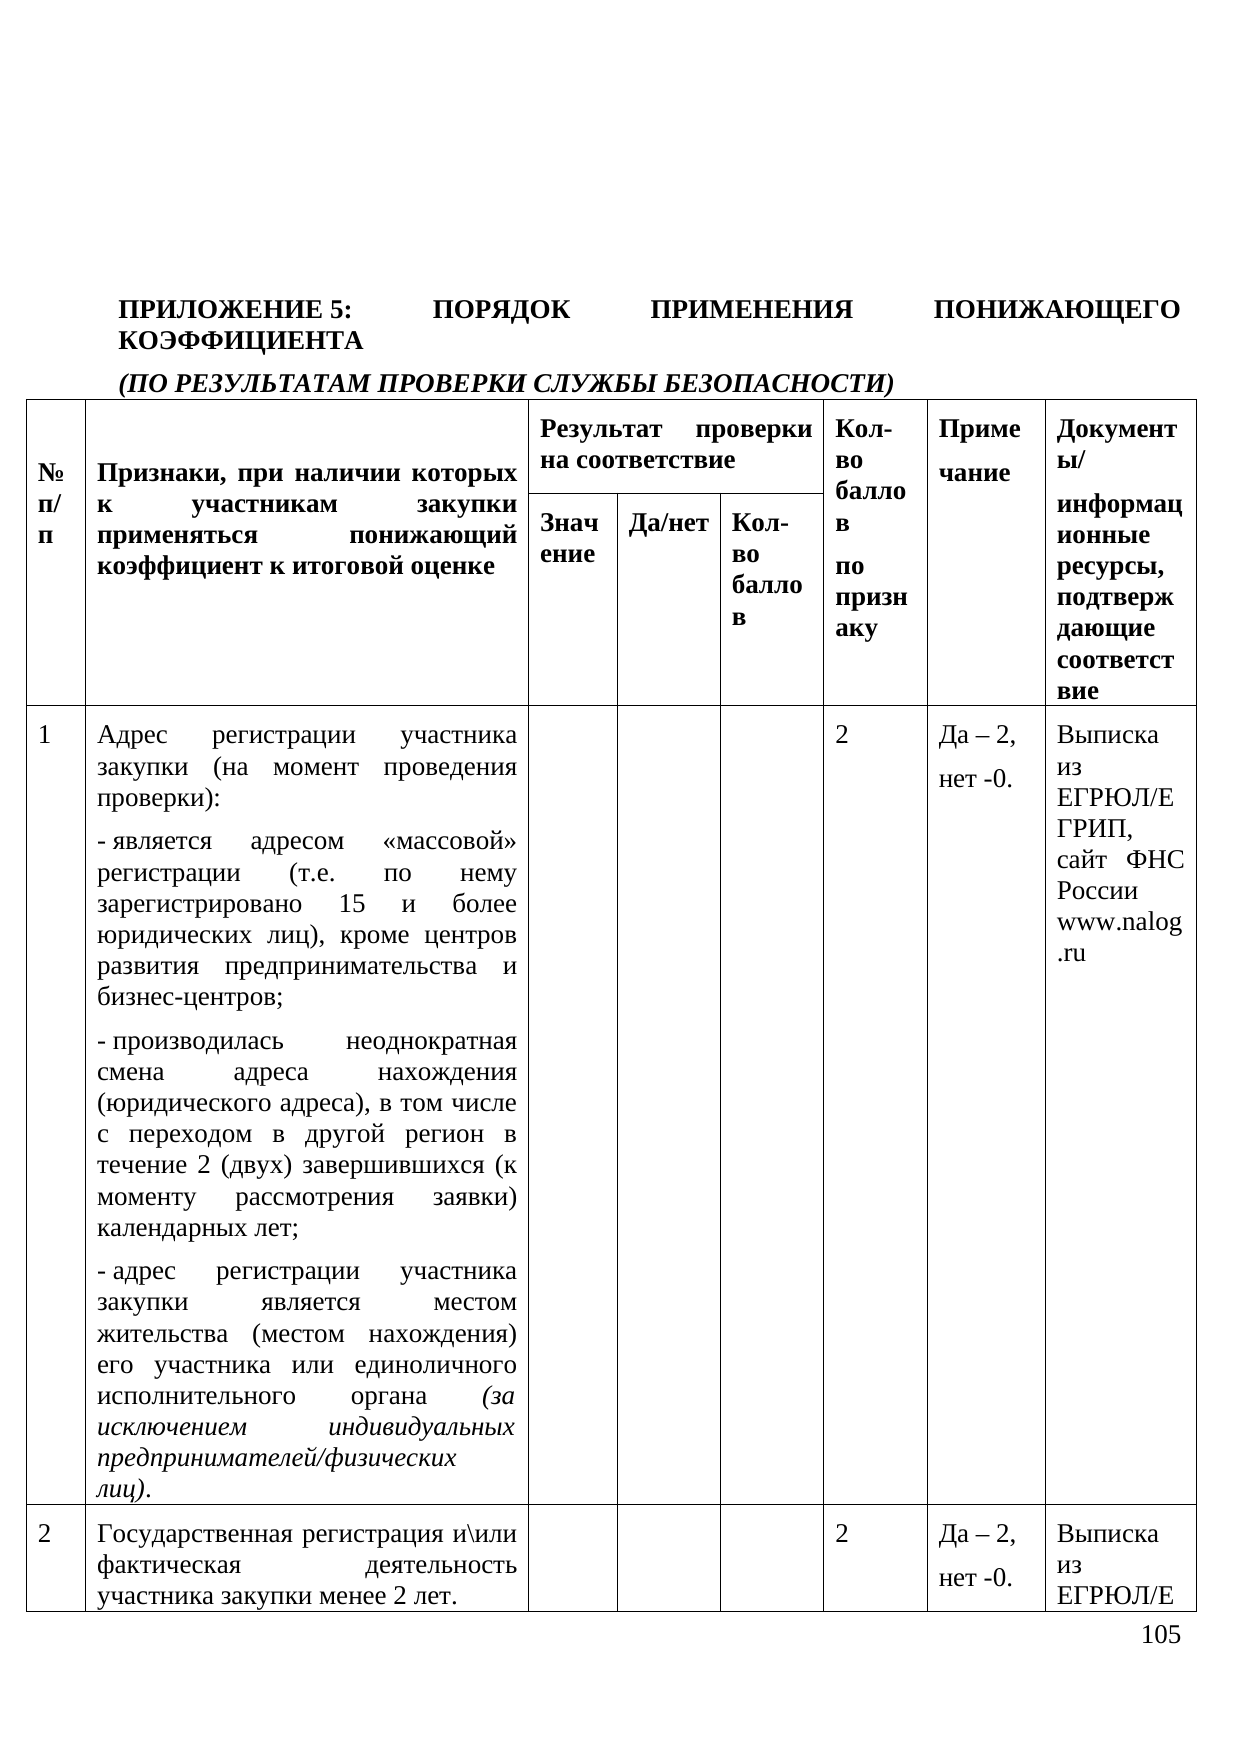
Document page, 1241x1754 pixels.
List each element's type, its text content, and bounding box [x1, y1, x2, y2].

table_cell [1046, 1505, 1196, 1611]
table_cell Выписка из ЕГРЮЛ/ЕГРИП, сайт ФНС России www.nalog.ru [1046, 706, 1196, 1503]
table_cell [721, 706, 823, 1503]
table_cell [721, 1505, 823, 1611]
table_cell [86, 1505, 528, 1611]
table_cell Адрес регистрации участника закупки (на момент проведения проверки): - является адресом «массовой» регистрации (т.е. по нему зарегистрировано 15 и более юридических лиц), кроме центров развития предпринимательства и бизнес-центров; - производилась неоднократная смена адреса нахождения (юридического адреса), в том числе с переходом в другой регион в течение 2 (двух) завершившихся (к моменту рассмотрения заявки) календарных лет; - адрес регистрации участника закупки является местом жительства (местом нахождения) его участника или единоличного исполнительного органа (за исключением индивидуальных предпринимателей/физических лиц). [86, 706, 528, 1503]
table_header Кол-во баллов по признаку [824, 400, 927, 705]
table_header Документы/ информационные ресурсы, подтверждающие соответствие [1046, 400, 1196, 705]
table_header № п/п [27, 400, 85, 705]
table_cell 2 [27, 1505, 85, 1611]
table_header Приме чание [928, 400, 1045, 705]
table_cell [618, 1505, 720, 1611]
table_cell Да/нет [618, 494, 720, 705]
table_cell 2 [824, 1505, 927, 1611]
text ПРИЛОЖЕНИЕ 5: ПОРЯДОК ПРИМЕНЕНИЯ ПОНИЖАЮЩЕГО КОЭФФИЦИЕНТА [118, 293, 1181, 355]
table_cell 1 [27, 706, 85, 1503]
table_cell Да – 2, нет -0. [928, 1505, 1045, 1611]
table_cell Кол-во баллов [721, 494, 823, 705]
table_cell 2 [824, 706, 927, 1503]
table_cell [529, 706, 617, 1503]
table_cell Значение [529, 494, 617, 705]
table_header Признаки, при наличии которых к участникам закупки применяться понижающий коэффициент к итоговой оценке [86, 400, 528, 705]
table_cell [529, 1505, 617, 1611]
table_header Результат проверки на соответствие [529, 400, 823, 493]
text (ПО РЕЗУЛЬТАТАМ ПРОВЕРКИ СЛУЖБЫ БЕЗОПАСНОСТИ) [118, 367, 1181, 399]
table_cell [618, 706, 720, 1503]
table_cell Да – 2, нет -0. [928, 706, 1045, 1503]
